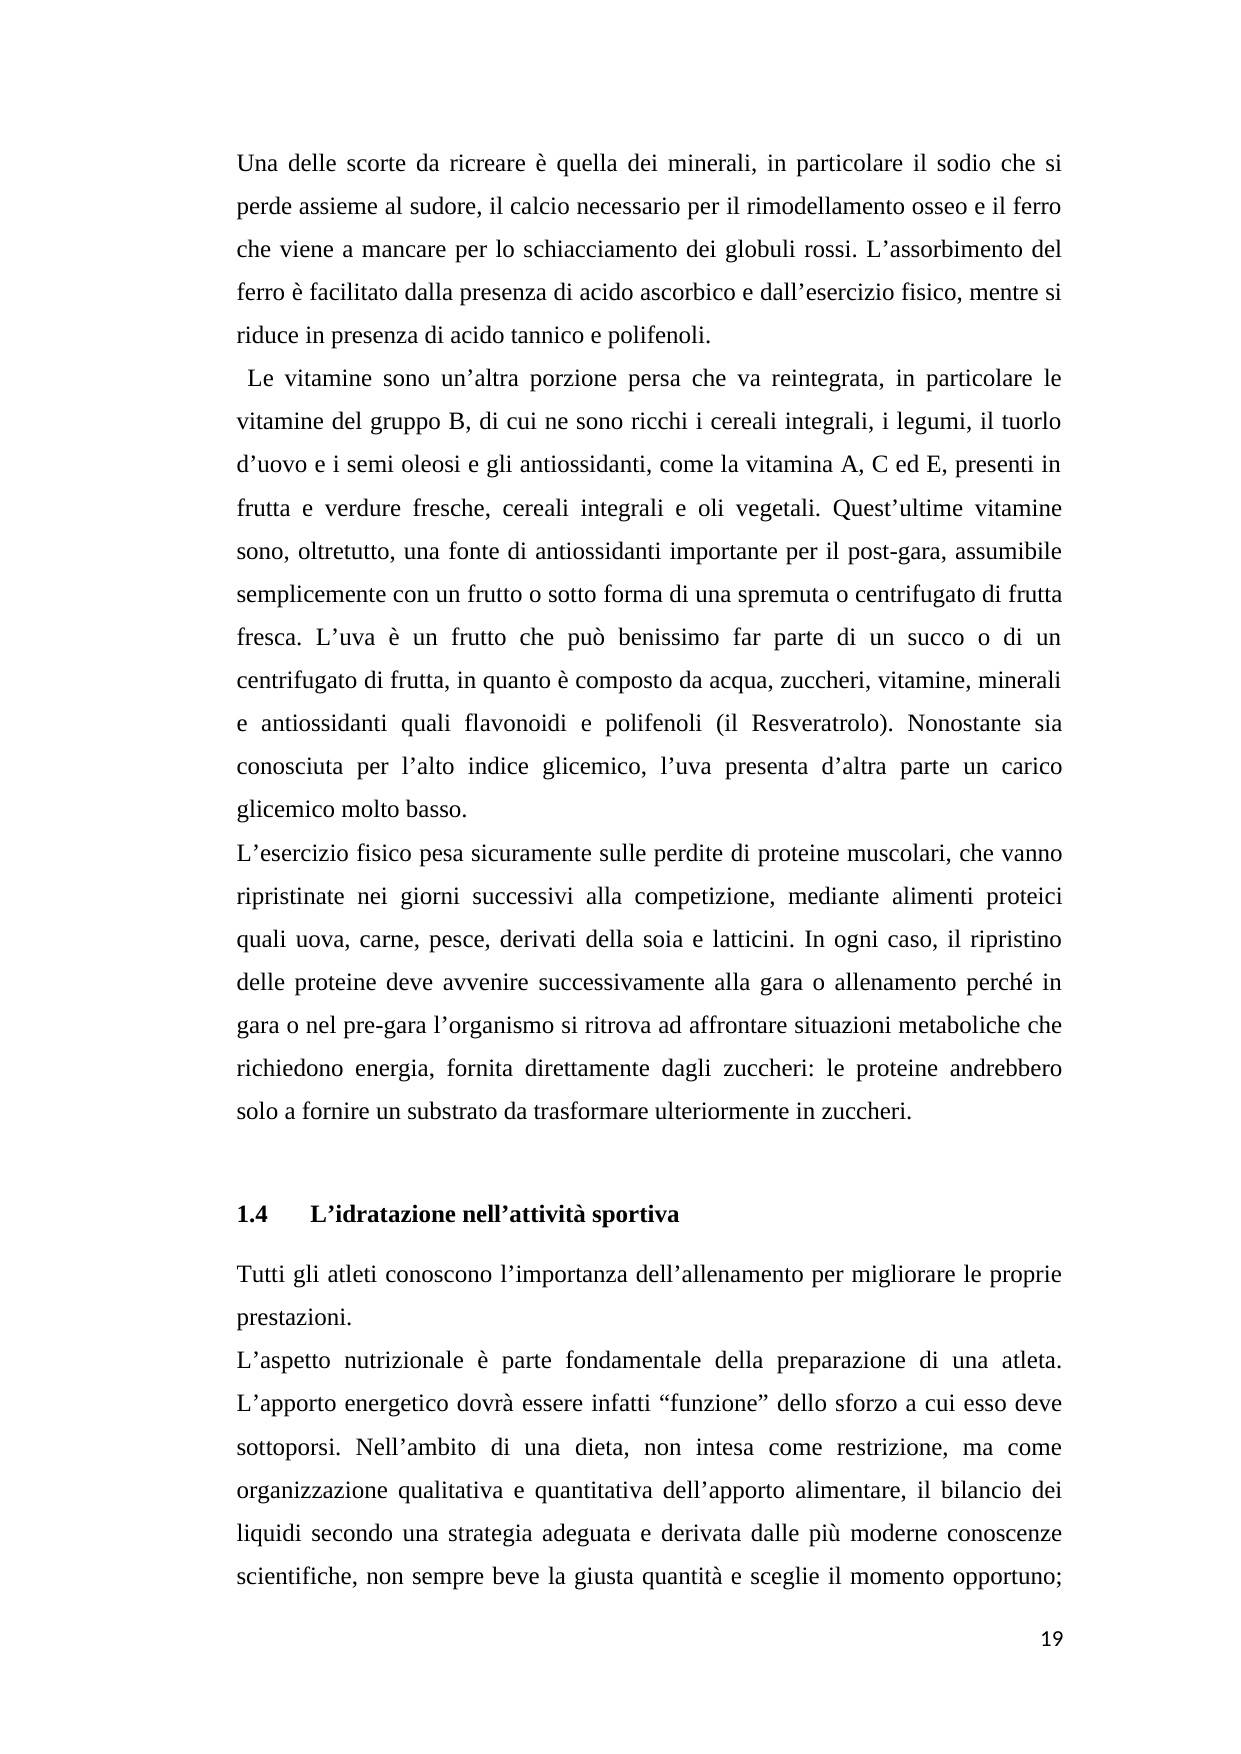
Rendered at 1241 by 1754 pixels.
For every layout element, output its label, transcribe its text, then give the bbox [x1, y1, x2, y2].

text Le vitamine sono un’altra porzione persa che va reintegrata, in particolare le vitamine del gruppo B, di cui ne sono ricchi i cereali integrali, i legumi, il tuorlo d’uovo e i semi oleosi e gli antiossidanti, come la vitamina A, C ed E, presenti in frutta e verdure fresche, cereali integrali e oli vegetali. Quest’ultime vitamine sono, oltretutto, una fonte di antiossidanti importante per il post-gara, assumibile semplicemente con un frutto o sotto forma di una spremuta o centrifugato di frutta fresca. L’uva è un frutto che può benissimo far parte di un succo o di un centrifugato di frutta, in quanto è composto da acqua, zuccheri, vitamine, minerali e antiossidanti quali flavonoidi e polifenoli (il Resveratrolo). Nonostante sia conosciuta per l’alto indice glicemico, l’uva presenta d’altra parte un carico glicemico molto basso. [236, 363, 1063, 823]
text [236, 1259, 1063, 1590]
text 1.4 L’idratazione nell’attività sportiva [236, 1199, 1063, 1228]
text L’esercizio fisico pesa sicuramente sulle perdite di proteine muscolari, che vanno ripristinate nei giorni successivi alla competizione, mediante alimenti proteici quali uova, carne, pesce, derivati della soia e latticini. In ogni caso, il ripristino delle proteine deve avvenire successivamente alla gara o allenamento perché in gara o nel pre-gara l’organismo si ritrova ad affrontare situazioni metaboliche che richiedono energia, fornita direttamente dagli zuccheri: le proteine andrebbero solo a fornire un substrato da trasformare ulteriormente in zuccheri. [236, 838, 1063, 1125]
text Una delle scorte da ricreare è quella dei minerali, in particolare il sodio che si perde assieme al sudore, il calcio necessario per il rimodellamento osseo e il ferro che viene a mancare per lo schiacciamento dei globuli rossi. L’assorbimento del ferro è facilitato dalla presenza di acido ascorbico e dall’esercizio fisico, mentre si riduce in presenza di acido tannico e polifenoli. [236, 148, 1063, 349]
